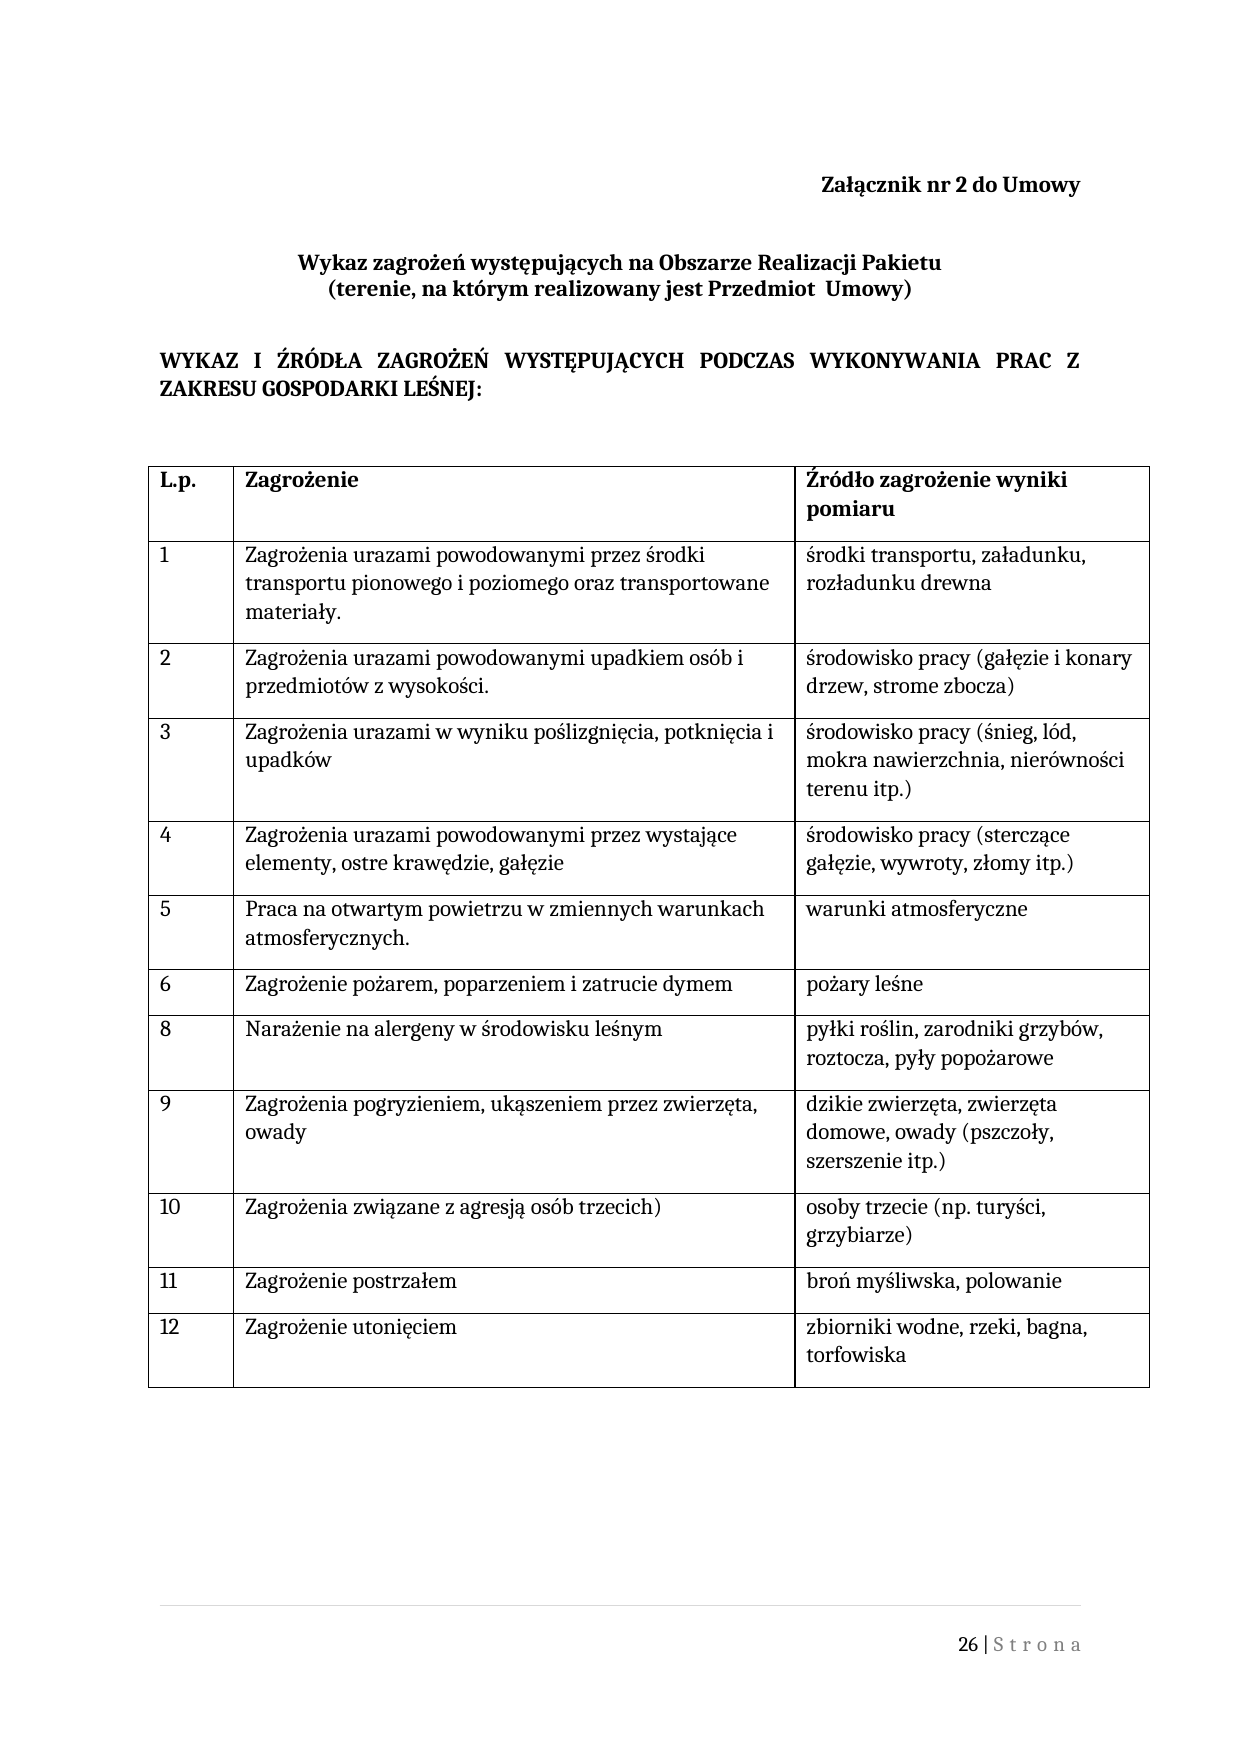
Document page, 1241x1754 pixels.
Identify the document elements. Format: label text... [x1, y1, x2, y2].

table_cell Zagrożenia urazami w wyniku poślizgnięcia, potknięcia i upadków [234, 719, 794, 821]
table_cell środowisko pracy (gałęzie i konary drzew, strome zbocza) [796, 644, 1149, 718]
table_cell 8 [149, 1016, 233, 1089]
table_header Źródło zagrożenie wyniki pomiaru [796, 467, 1149, 541]
table_cell Zagrożenie pożarem, poparzeniem i zatrucie dymem [234, 970, 794, 1015]
table_cell środowisko pracy (śnieg, lód, mokra nawierzchnia, nierówności terenu itp.) [796, 719, 1149, 821]
table_cell Zagrożenia pogryzieniem, ukąszeniem przez zwierzęta, owady [234, 1091, 794, 1192]
table_cell 6 [149, 970, 233, 1015]
text WYKAZ I ŹRÓDŁA ZAGROŻEŃ WYSTĘPUJĄCYCH PODCZAS WYKONYWANIA PRAC Z ZAKRESU GOSPODARKI LEŚNEJ: [159, 347, 1081, 402]
table_cell środki transportu, załadunku, rozładunku drewna [796, 542, 1149, 643]
table_cell 5 [149, 896, 233, 969]
table_cell Praca na otwartym powietrzu w zmiennych warunkach atmosferycznych. [234, 896, 794, 969]
table_cell osoby trzecie (np. turyści, grzybiarze) [796, 1194, 1149, 1267]
table_cell 9 [149, 1091, 233, 1192]
table_cell 4 [149, 822, 233, 895]
table_cell 10 [149, 1194, 233, 1267]
table_cell Zagrożenie postrzałem [234, 1268, 794, 1313]
table_cell Zagrożenia związane z agresją osób trzecich) [234, 1194, 794, 1267]
table_cell pyłki roślin, zarodniki grzybów, roztocza, pyły popożarowe [796, 1016, 1149, 1089]
table_cell 3 [149, 719, 233, 821]
table_cell 11 [149, 1268, 233, 1313]
text Wykaz zagrożeń występujących na Obszarze Realizacji Pakietu (terenie, na którym realizowany jest Przedmiot Umowy) [159, 250, 1081, 302]
table_cell środowisko pracy (sterczące gałęzie, wywroty, złomy itp.) [796, 822, 1149, 895]
table_header L.p. [149, 467, 233, 541]
table_cell Zagrożenie utonięciem [234, 1314, 794, 1387]
table_cell zbiorniki wodne, rzeki, bagna, torfowiska [796, 1314, 1149, 1387]
table_header Zagrożenie [234, 467, 794, 541]
table_cell broń myśliwska, polowanie [796, 1268, 1149, 1313]
table_cell 2 [149, 644, 233, 718]
table_cell dzikie zwierzęta, zwierzęta domowe, owady (pszczoły, szerszenie itp.) [796, 1091, 1149, 1192]
table_cell Zagrożenia urazami powodowanymi przez środki transportu pionowego i poziomego oraz transportowane materiały. [234, 542, 794, 643]
table_cell Narażenie na alergeny w środowisku leśnym [234, 1016, 794, 1089]
table_cell Zagrożenia urazami powodowanymi upadkiem osób i przedmiotów z wysokości. [234, 644, 794, 718]
text Załącznik nr 2 do Umowy [159, 172, 1081, 198]
table_cell Zagrożenia urazami powodowanymi przez wystające elementy, ostre krawędzie, gałęzie [234, 822, 794, 895]
table_cell pożary leśne [796, 970, 1149, 1015]
table_cell warunki atmosferyczne [796, 896, 1149, 969]
table_cell 1 [149, 542, 233, 643]
table_cell 12 [149, 1314, 233, 1387]
